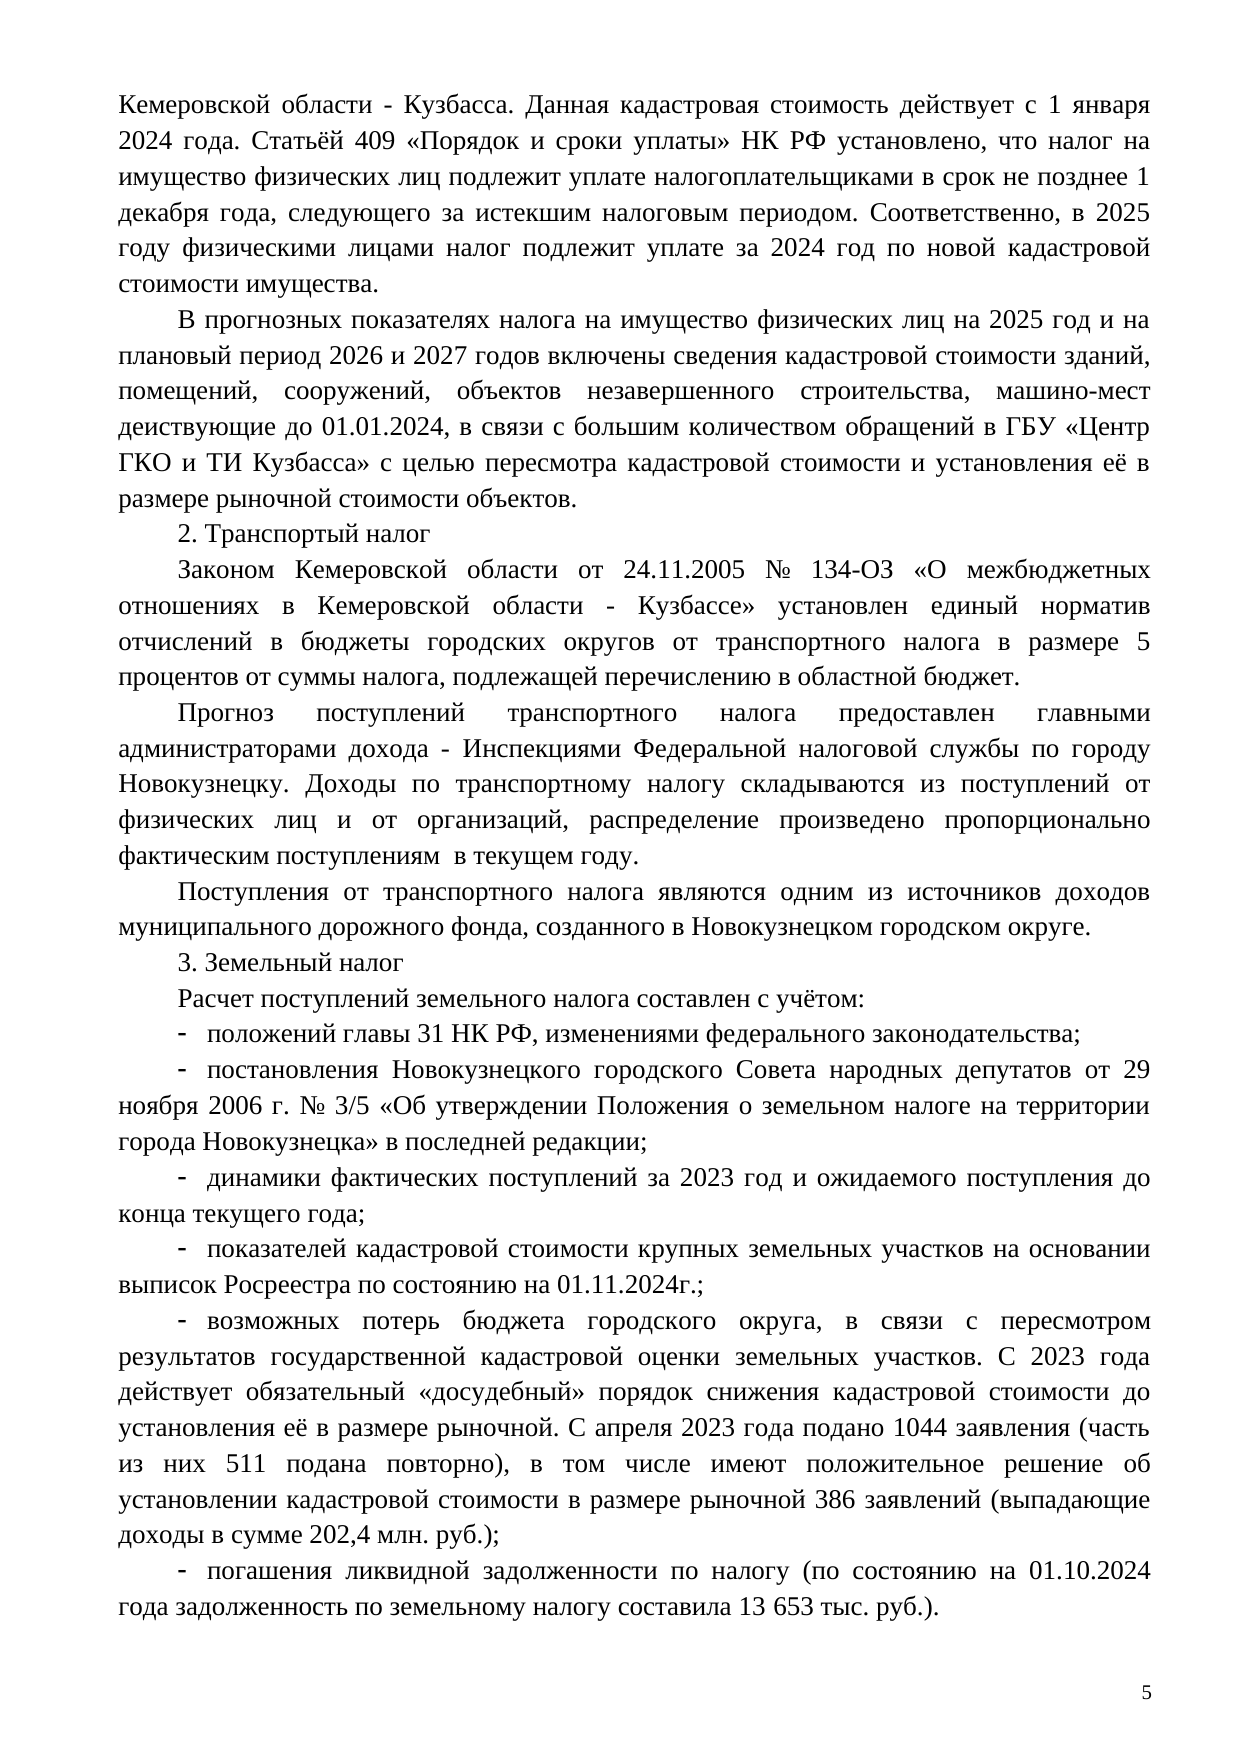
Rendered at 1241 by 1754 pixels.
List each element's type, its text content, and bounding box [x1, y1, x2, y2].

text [118, 89, 1152, 298]
list погашения ликвидной задолженности по налогу (по состоянию на 01.10.2024 года задолженность по земельному налогу составила 13 653 тыс. руб.). [118, 1554, 1152, 1621]
list 3. Земельный налог [118, 946, 1152, 977]
text Законом Кемеровской области от 24.11.2005 № 134-ОЗ «О межбюджетных отношениях в Кемеровской области - Кузбассе» установлен единый норматив отчислений в бюджеты городских округов от транспортного налога в размере 5 процентов от суммы налога, подлежащей перечислению в областной бюджет. [118, 553, 1152, 691]
text В прогнозных показателях налога на имущество физических лиц на 2025 год и на плановый период 2026 и 2027 годов включены сведения кадастровой стоимости зданий, помещений, сооружений, объектов незавершенного строительства, машино-мест деиствующие до 01.01.2024, в связи с большим количеством обращений в ГБУ «Центр ГКО и ТИ Кузбасса» с целью пересмотра кадастровой стоимости и установления её в размере рыночной стоимости объектов. [118, 303, 1152, 513]
list положений главы 31 НК РФ, изменениями федерального законодательства; [118, 1018, 1152, 1049]
text Прогноз поступлений транспортного налога предоставлен главными администраторами дохода - Инспекциями Федеральной налоговой службы по городу Новокузнецку. Доходы по транспортному налогу складываются из поступлений от физических лиц и от организаций, распределение произведено пропорционально фактическим поступлениям в текущем году. [118, 696, 1152, 870]
text 2. Транспортый налог [118, 517, 1152, 548]
text Поступления от транспортного налога являются одним из источников доходов муниципального дорожного фонда, созданного в Новокузнецком городском округе. [118, 875, 1152, 942]
list возможных потерь бюджета городского округа, в связи с пересмотром результатов государственной кадастровой оценки земельных участков. С 2023 года действует обязательный «досудебный» порядок снижения кадастровой стоимости до установления её в размере рыночной. С апреля 2023 года подано 1044 заявления (часть из них 511 подана повторно), в том числе имеют положительное решение об установлении кадастровой стоимости в размере рыночной 386 заявлений (выпадающие доходы в сумме 202,4 млн. руб.); [118, 1304, 1152, 1549]
list постановления Новокузнецкого городского Совета народных депутатов от 29 ноября . № 3/5 «Об утверждении Положения о земельном налоге на территории города Новокузнецка» в последней редакции; [118, 1053, 1152, 1156]
list Расчет поступлений земельного налога составлен с учётом: [125, 982, 1152, 1013]
list динамики фактических поступлений за 2023 год и ожидаемого поступления до конца текущего года; [118, 1161, 1152, 1228]
list показателей кадастровой стоимости крупных земельных участков на основании выписок Росреестра по состоянию на 01.11.2024г.; [118, 1232, 1152, 1299]
